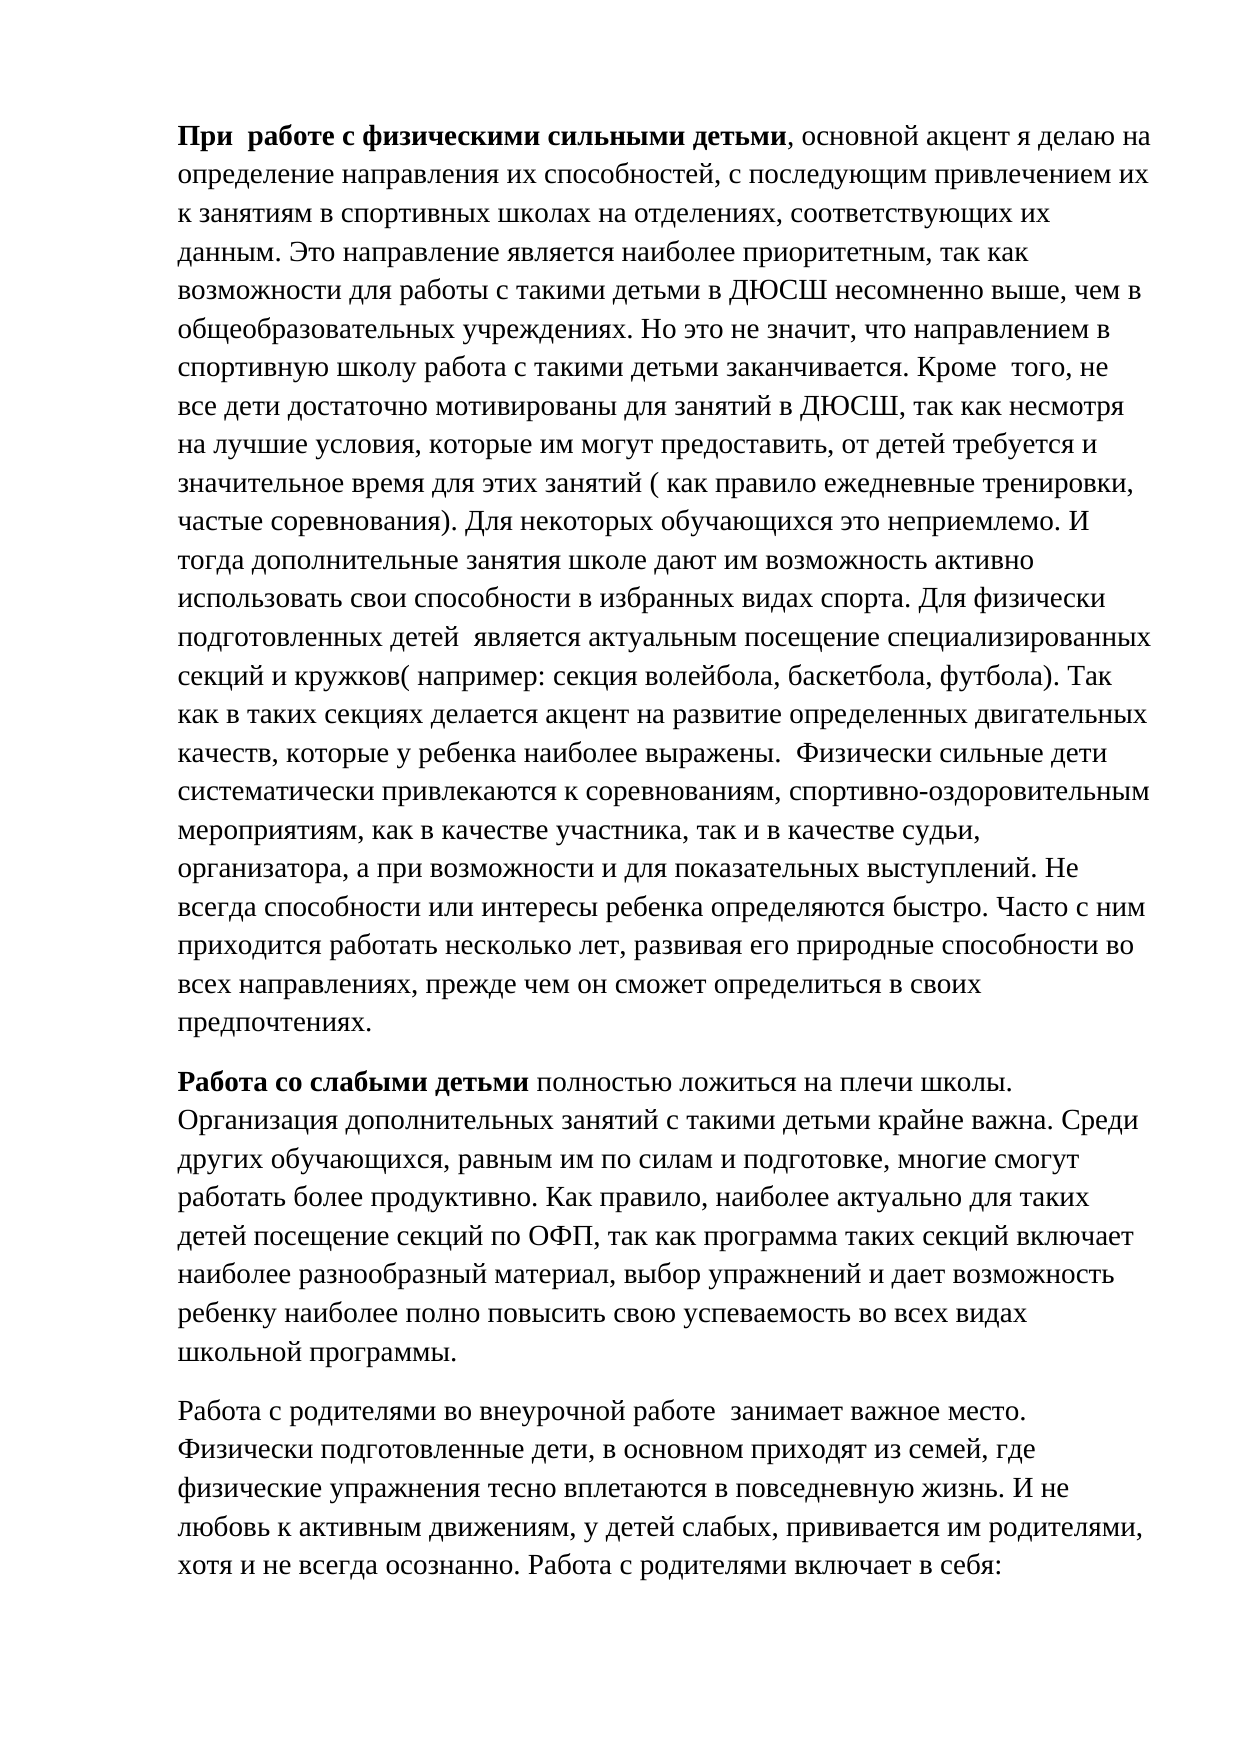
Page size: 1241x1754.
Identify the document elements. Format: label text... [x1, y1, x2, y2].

text Работа со слабыми детьми полностью ложиться на плечи школы. Организация дополнительных занятий с такими детьми крайне важна. Среди других обучающихся, равным им по силам и подготовке, многие смогут работать более продуктивно. Как правило, наиболее актуально для таких детей посещение секций по ОФП, так как программа таких секций включает наиболее разнообразный материал, выбор упражнений и дает возможность ребенку наиболее полно повысить свою успеваемость во всех видах школьной программы. [177, 1064, 1152, 1367]
text Работа с родителями во внеурочной работе занимает важное место. Физически подготовленные дети, в основном приходят из семей, где физические упражнения тесно вплетаются в повседневную жизнь. И не любовь к активным движениям, у детей слабых, прививается им родителями, хотя и не всегда осознанно. Работа с родителями включает в себя: [177, 1393, 1152, 1581]
text При работе с физическими сильными детьми, основной акцент я делаю на определение направления их способностей, с последующим привлечением их к занятиям в спортивных школах на отделениях, соответствующих их данным. Это направление является наиболее приоритетным, так как возможности для работы с такими детьми в ДЮСШ несомненно выше, чем в общеобразовательных учреждениях. Но это не значит, что направлением в спортивную школу работа с такими детьми заканчивается. Кроме того, не все дети достаточно мотивированы для занятий в ДЮСШ, так как несмотря на лучшие условия, которые им могут предоставить, от детей требуется и значительное время для этих занятий ( как правило ежедневные тренировки, частые соревнования). Для некоторых обучающихся это неприемлемо. И тогда дополнительные занятия школе дают им возможность активно использовать свои способности в избранных видах спорта. Для физически подготовленных детей является актуальным посещение специализированных секций и кружков( например: секция волейбола, баскетбола, футбола). Так как в таких секциях делается акцент на развитие определенных двигательных качеств, которые у ребенка наиболее выражены. Физически сильные дети систематически привлекаются к соревнованиям, спортивно-оздоровительным мероприятиям, как в качестве участника, так и в качестве судьи, организатора, а при возможности и для показательных выступлений. Не всегда способности или интересы ребенка определяются быстро. Часто с ним приходится работать несколько лет, развивая его природные способности во всех направлениях, прежде чем он сможет определиться в своих предпочтениях. [177, 118, 1152, 1038]
